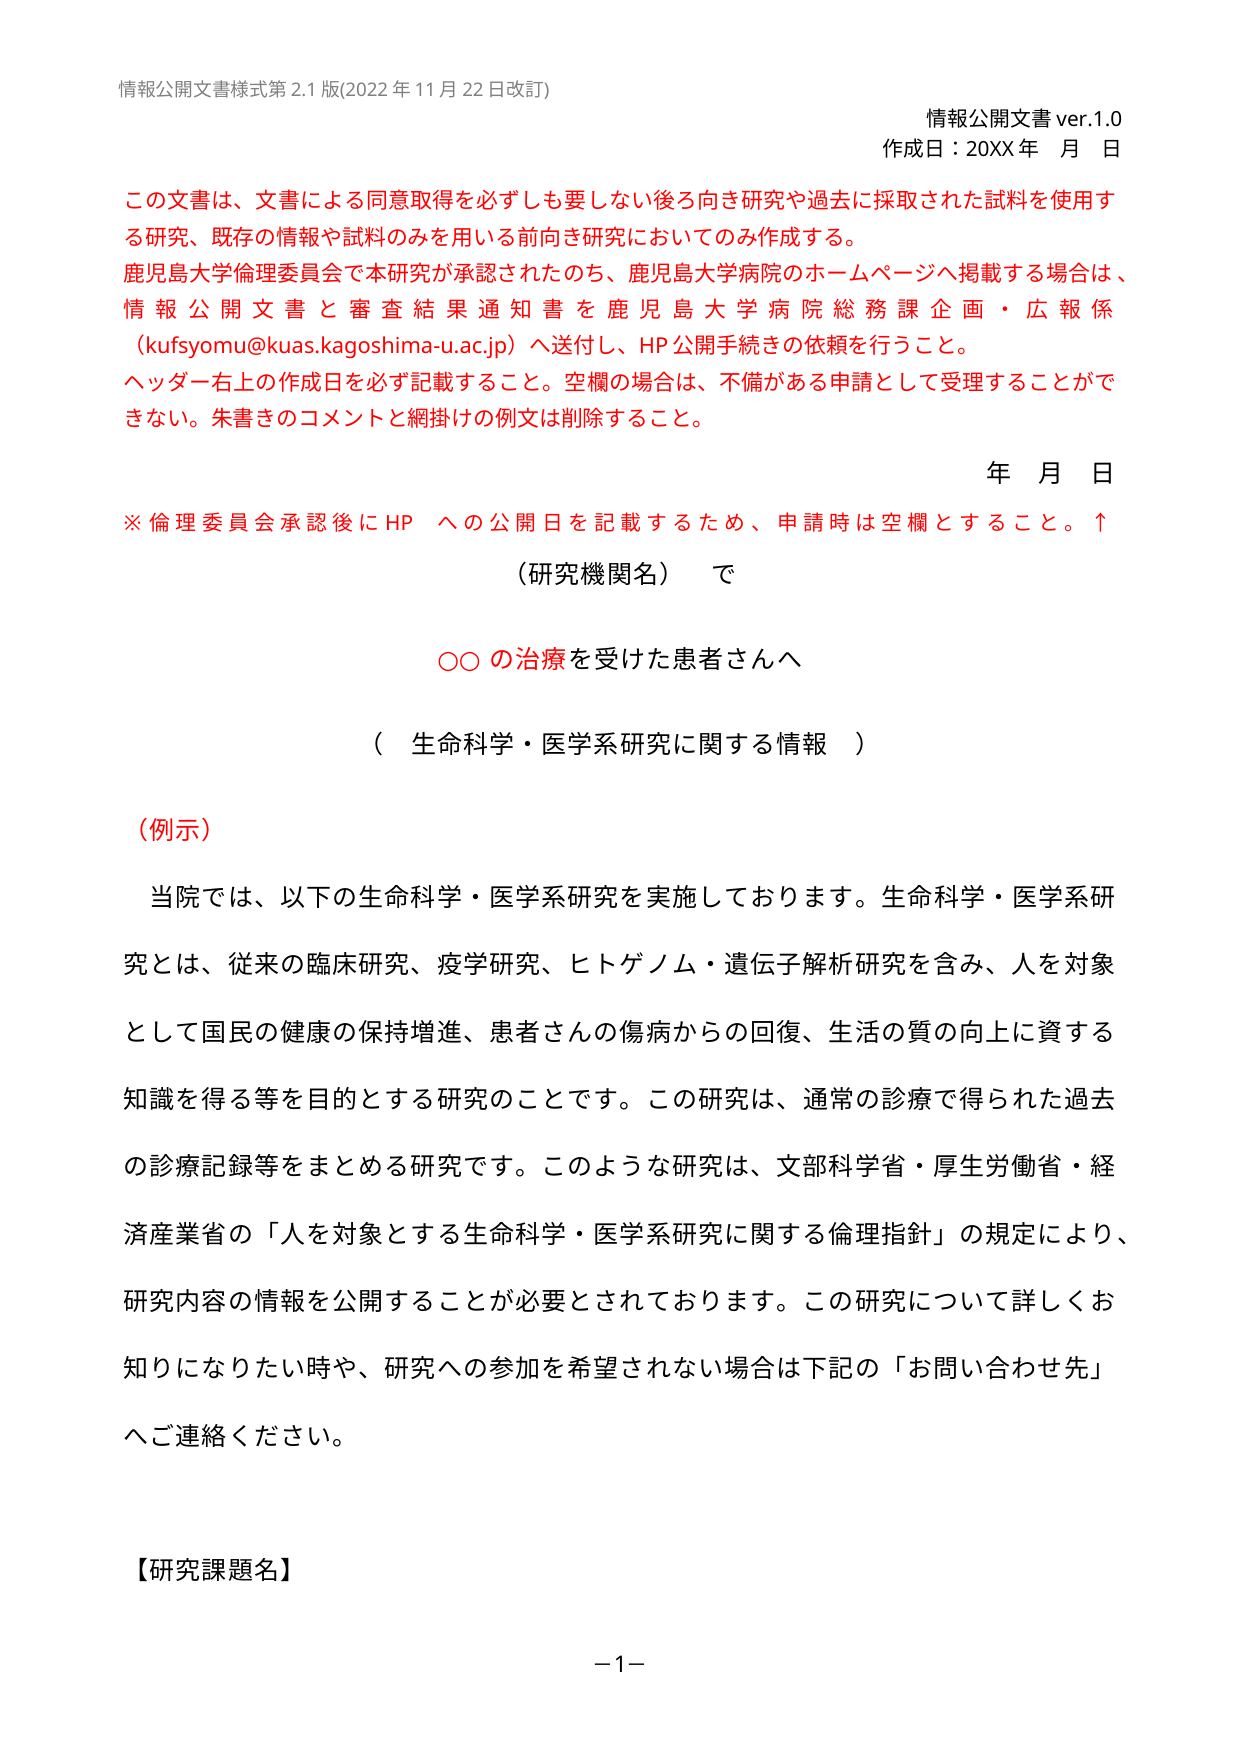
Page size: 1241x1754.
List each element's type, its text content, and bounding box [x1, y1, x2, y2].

text この文書は、文書による同意取得を必ずしも要しない後ろ向き研究や過去に採取された試料を使用する研究、既存の情報や試料のみを用いる前向き研究においてのみ作成する。 [123, 183, 1117, 251]
text 鹿児島大学倫理委員会で本研究が承認されたのち、鹿児島大学病院のホームページへ掲載する場合は、情報公開文書と審査結果通知書を鹿児島大学病院総務課企画・広報係（kufsyomu@kuas.kagoshima-u.ac.jp）へ送付し、HP公開手続きの依頼を行うこと。 [123, 256, 1117, 360]
text 【研究課題名】 [123, 1535, 1117, 1602]
text 当院では、以下の生命科学・医学系研究を実施しております。生命科学・医学系研究とは、従来の臨床研究、疫学研究、ヒトゲノム・遺伝子解析研究を含み、人を対象として国民の健康の保持増進、患者さんの傷病からの回復、生活の質の向上に資する知識を得る等を目的とする研究のことです。この研究は、通常の診療で得られた過去の診療記録等をまとめる研究です。このような研究は、文部科学省・厚生労働省・経済産業省の「人を対象とする生命科学・医学系研究に関する倫理指針」の規定により、研究内容の情報を公開することが必要とされております。この研究について詳しくお知りになりたい時や、研究への参加を希望されない場合は下記の「お問い合わせ先」へご連絡ください。 [123, 862, 1117, 1468]
text ○○の治療を受けた患者さんへ [123, 624, 1117, 691]
text （研究機関名） で [123, 539, 1117, 606]
text （ 生命科学・医学系研究に関する情報 ） [123, 709, 1117, 777]
text （例示） [123, 795, 1117, 862]
text 年 月 日 [123, 438, 1117, 505]
text ヘッダー右上の作成日を必ず記載すること。空欄の場合は、不備がある申請として受理することができない。朱書きのコメントと網掛けの例文は削除すること。 [123, 365, 1117, 433]
text ※倫理委員会承認後にHPへの公開日を記載するため、申請時は空欄とすること。↑ [123, 505, 1117, 539]
